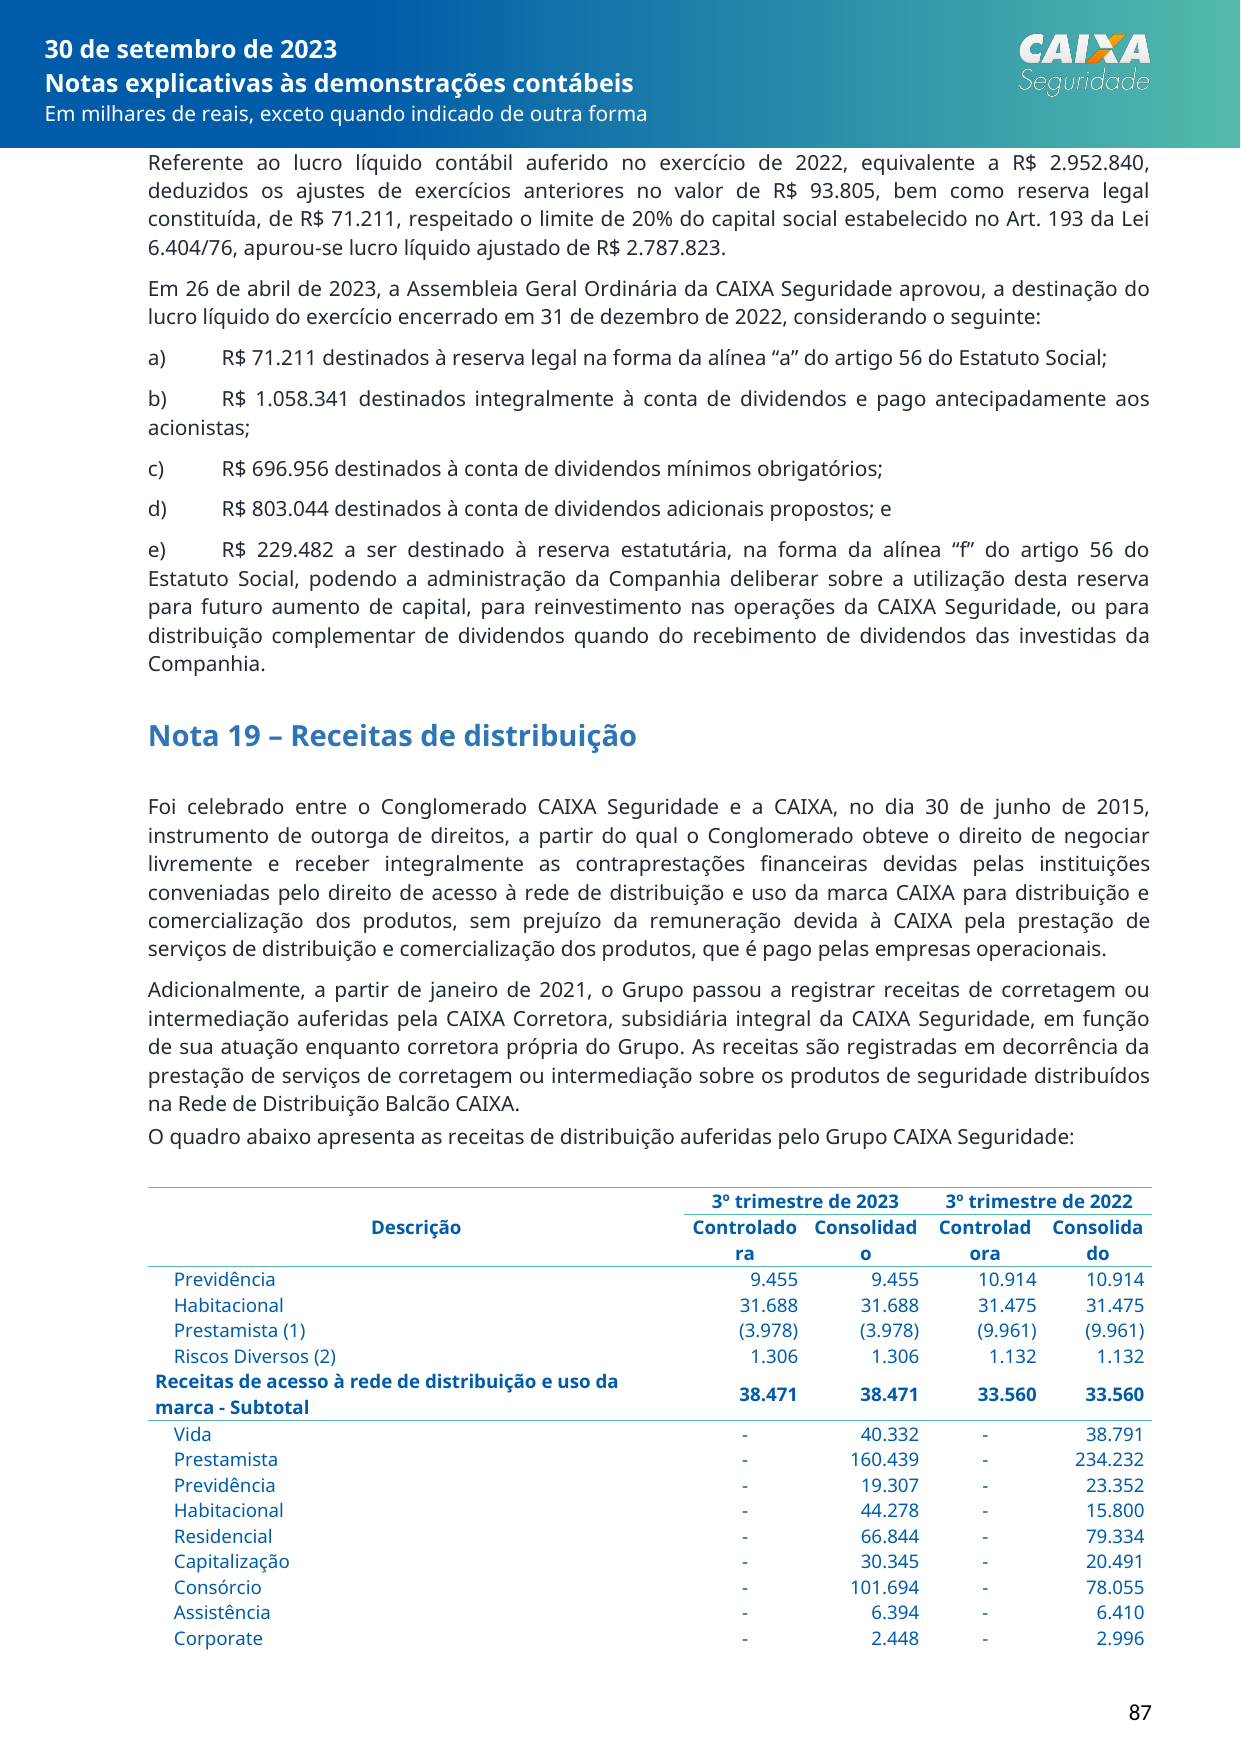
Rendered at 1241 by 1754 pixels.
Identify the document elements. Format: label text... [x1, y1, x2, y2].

text a) R$ 71.211 destinados à reserva legal na forma da alínea “a” do artigo 56 do Estatuto Social; [148, 343, 1152, 372]
text e) R$ 229.482 a ser destinado à reserva estatutária, na forma da alínea “f” do artigo 56 do Estatuto Social, podendo a administração da Companhia deliberar sobre a utilização desta reserva para futuro aumento de capital, para reinvestimento nas operações da CAIXA Seguridade, ou para distribuição complementar de dividendos quando do recebimento de dividendos das investidas da Companhia. [148, 536, 1152, 678]
text c) R$ 696.956 destinados à conta de dividendos mínimos obrigatórios; [148, 454, 1152, 482]
picture [1017, 32, 1152, 98]
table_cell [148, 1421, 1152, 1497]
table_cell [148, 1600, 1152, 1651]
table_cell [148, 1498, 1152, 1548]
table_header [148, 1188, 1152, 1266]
list Foi celebrado entre o Conglomerado CAIXA Seguridade e a CAIXA, no dia 30 de junho de 2015, instrumento de outorga de direitos, a partir do qual o Conglomerado obteve o direito de negociar livremente e receber integralmente as contraprestações financeiras devidas pelas instituições conveniadas pelo direito de acesso à rede de distribuição e uso da marca CAIXA para distribuição e comercialização dos produtos, sem prejuízo da remuneração devida à CAIXA pela prestação de serviços de distribuição e comercialização dos produtos, que é pago pelas empresas operacionais. [148, 792, 1152, 963]
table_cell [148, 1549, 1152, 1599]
list O quadro abaixo apresenta as receitas de distribuição auferidas pelo Grupo CAIXA Seguridade: [148, 1122, 1152, 1150]
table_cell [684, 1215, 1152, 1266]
text d) R$ 803.044 destinados à conta de dividendos adicionais propostos; e [148, 494, 1152, 523]
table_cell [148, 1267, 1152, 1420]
list Adicionalmente, a partir de janeiro de 2021, o Grupo passou a registrar receitas de corretagem ou intermediação auferidas pela CAIXA Corretora, subsidiária integral da CAIXA Seguridade, em função de sua atuação enquanto corretora própria do Grupo. As receitas são registradas em decorrência da prestação de serviços de corretagem ou intermediação sobre os produtos de seguridade distribuídos na Rede de Distribuição Balcão CAIXA. [148, 976, 1152, 1118]
text Em 26 de abril de 2023, a Assembleia Geral Ordinária da CAIXA Seguridade aprovou, a destinação do lucro líquido do exercício encerrado em 31 de dezembro de 2022, considerando o seguinte: [148, 274, 1152, 331]
text Nota 19 – Receitas de distribuição [148, 715, 1152, 755]
list Referente ao lucro líquido contábil auferido no exercício de 2022, equivalente a R$ 2.952.840, deduzidos os ajustes de exercícios anteriores no valor de R$ 93.805, bem como reserva legal constituída, de R$ 71.211, respeitado o limite de 20% do capital social estabelecido no Art. 193 da Lei 6.404/76, apurou-se lucro líquido ajustado de R$ 2.787.823. [148, 148, 1152, 261]
text b) R$ 1.058.341 destinados integralmente à conta de dividendos e pago antecipadamente aos acionistas; [148, 384, 1152, 441]
